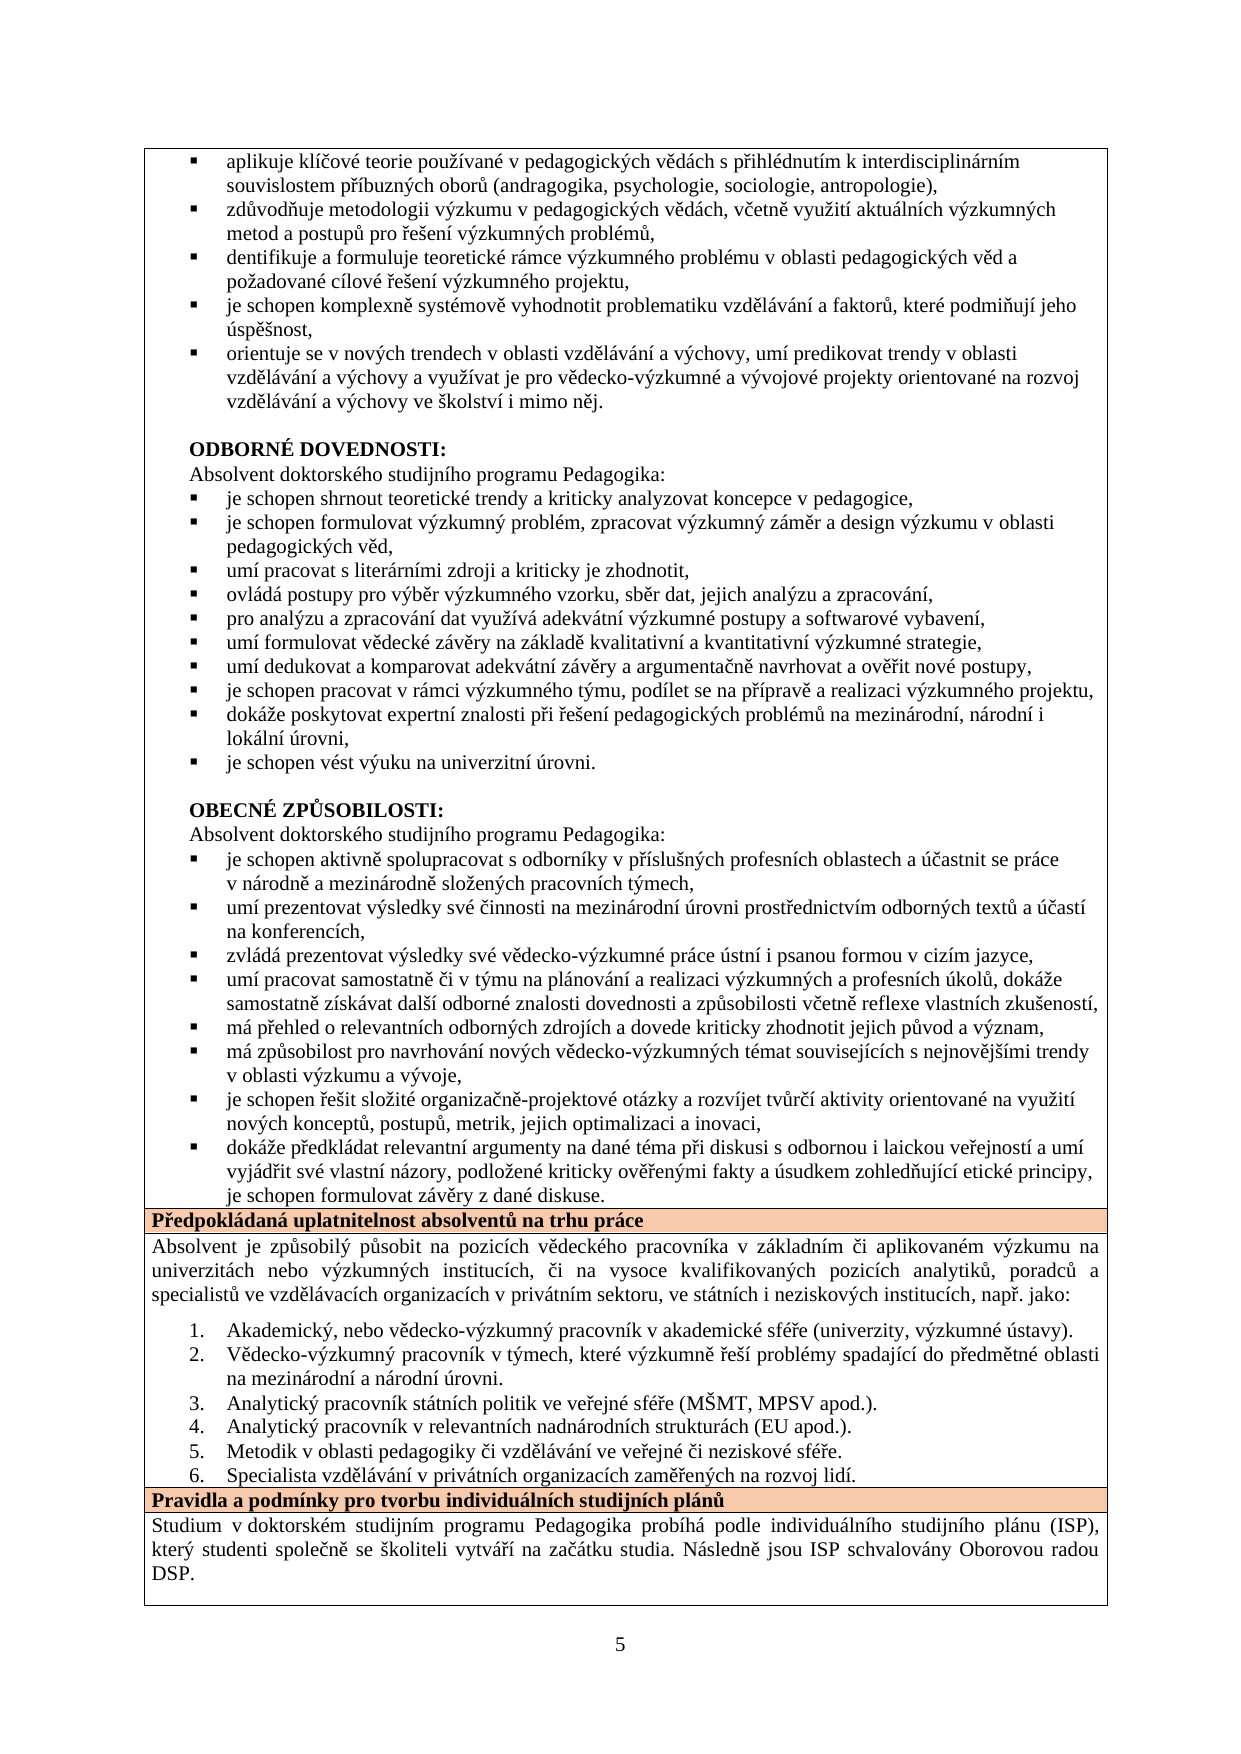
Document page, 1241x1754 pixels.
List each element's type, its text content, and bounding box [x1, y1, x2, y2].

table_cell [145, 1513, 1107, 1605]
table_cell Absolvent je způsobilý působit na pozicích vědeckého pracovníka v základním či aplikovaném výzkumu na univerzitách nebo výzkumných institucích, či na vysoce kvalifikovaných pozicích analytiků, poradců a specialistů ve vzdělávacích organizacích v privátním sektoru, ve státních i neziskových institucích, např. jako: Akademický, nebo vědecko-výzkumný pracovník v akademické sféře (univerzity, výzkumné ústavy). Vědecko-výzkumný pracovník v týmech, které výzkumně řeší problémy spadající do předmětné oblasti na mezinárodní a národní úrovni. Analytický pracovník státních politik ve veřejné sféře (MŠMT, MPSV apod.). Analytický pracovník v relevantních nadnárodních strukturách (EU apod.). Metodik v oblasti pedagogiky či vzdělávání ve veřejné či neziskové sféře. Specialista vzdělávání v privátních organizacích zaměřených na rozvoj lidí. [145, 1234, 1107, 1487]
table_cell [145, 149, 1107, 1207]
table_cell Předpokládaná uplatnitelnost absolventů na trhu práce [145, 1209, 1107, 1232]
table_cell Pravidla a podmínky pro tvorbu individuálních studijních plánů [145, 1488, 1107, 1512]
